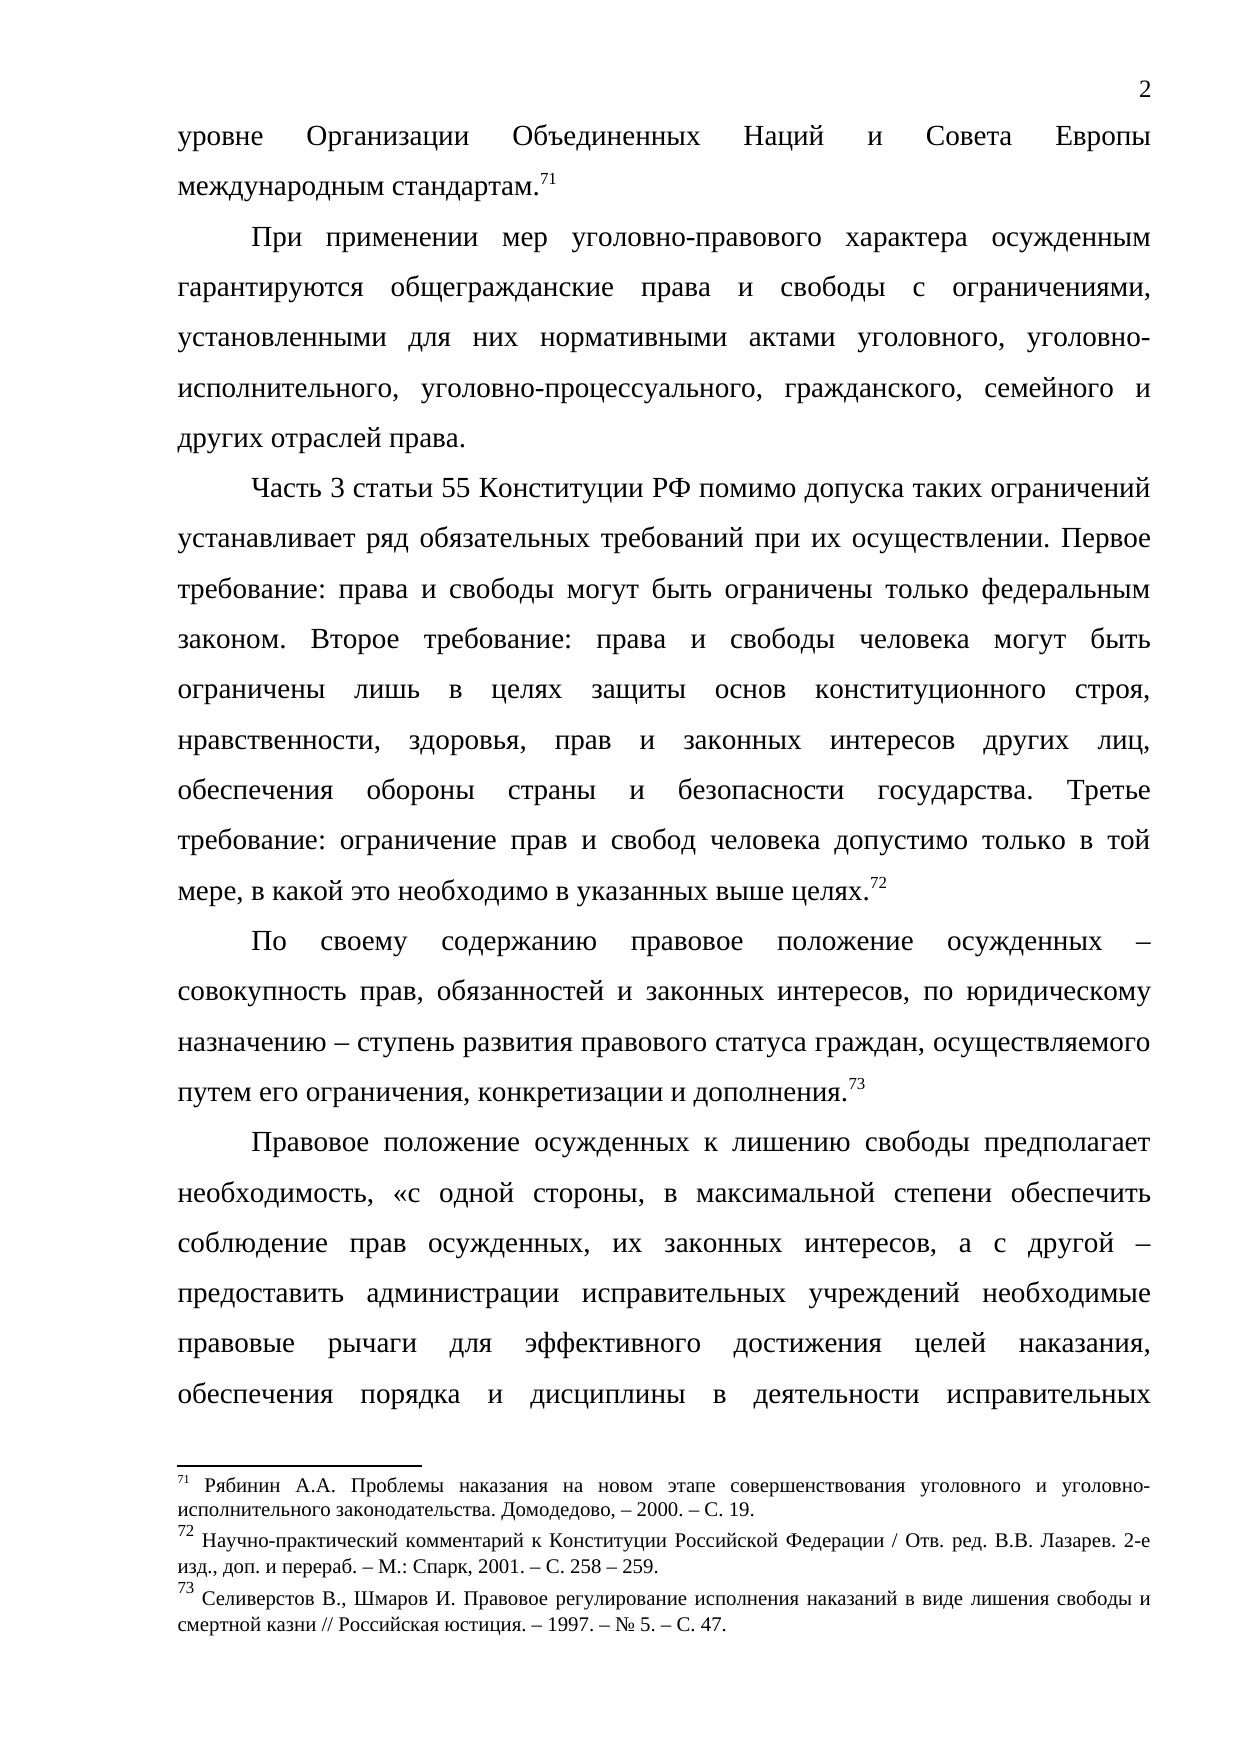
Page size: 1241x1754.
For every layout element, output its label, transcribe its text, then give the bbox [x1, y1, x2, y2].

text При применении мер уголовно-правового характера осужденным гарантируются общегражданские права и свободы с ограничениями, установленными для них нормативными актами уголовного, уголовно-исполнительного, уголовно-процессуального, гражданского, семейного и других отраслей права. [177, 219, 1152, 453]
text Часть 3 статьи 55 Конституции РФ помимо допуска таких ограничений устанавливает ряд обязательных требований при их осуществлении. Первое требование: права и свободы могут быть ограничены только федеральным законом. Второе требование: права и свободы человека могут быть ограничены лишь в целях защиты основ конституционного строя, нравственности, здоровья, прав и законных интересов других лиц, обеспечения обороны страны и безопасности государства. Третье требование: ограничение прав и свобод человека допустимо только в той мере, в какой это необходимо в указанных выше целях. [177, 470, 1152, 906]
text По своему содержанию правовое положение осужденных – совокупность прав, обязанностей и законных интересов, по юридическому назначению – ступень развития правового статуса граждан, осуществляемого путем его ограничения, конкретизации и дополнения. [177, 923, 1152, 1108]
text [177, 1124, 1152, 1409]
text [177, 118, 1152, 202]
